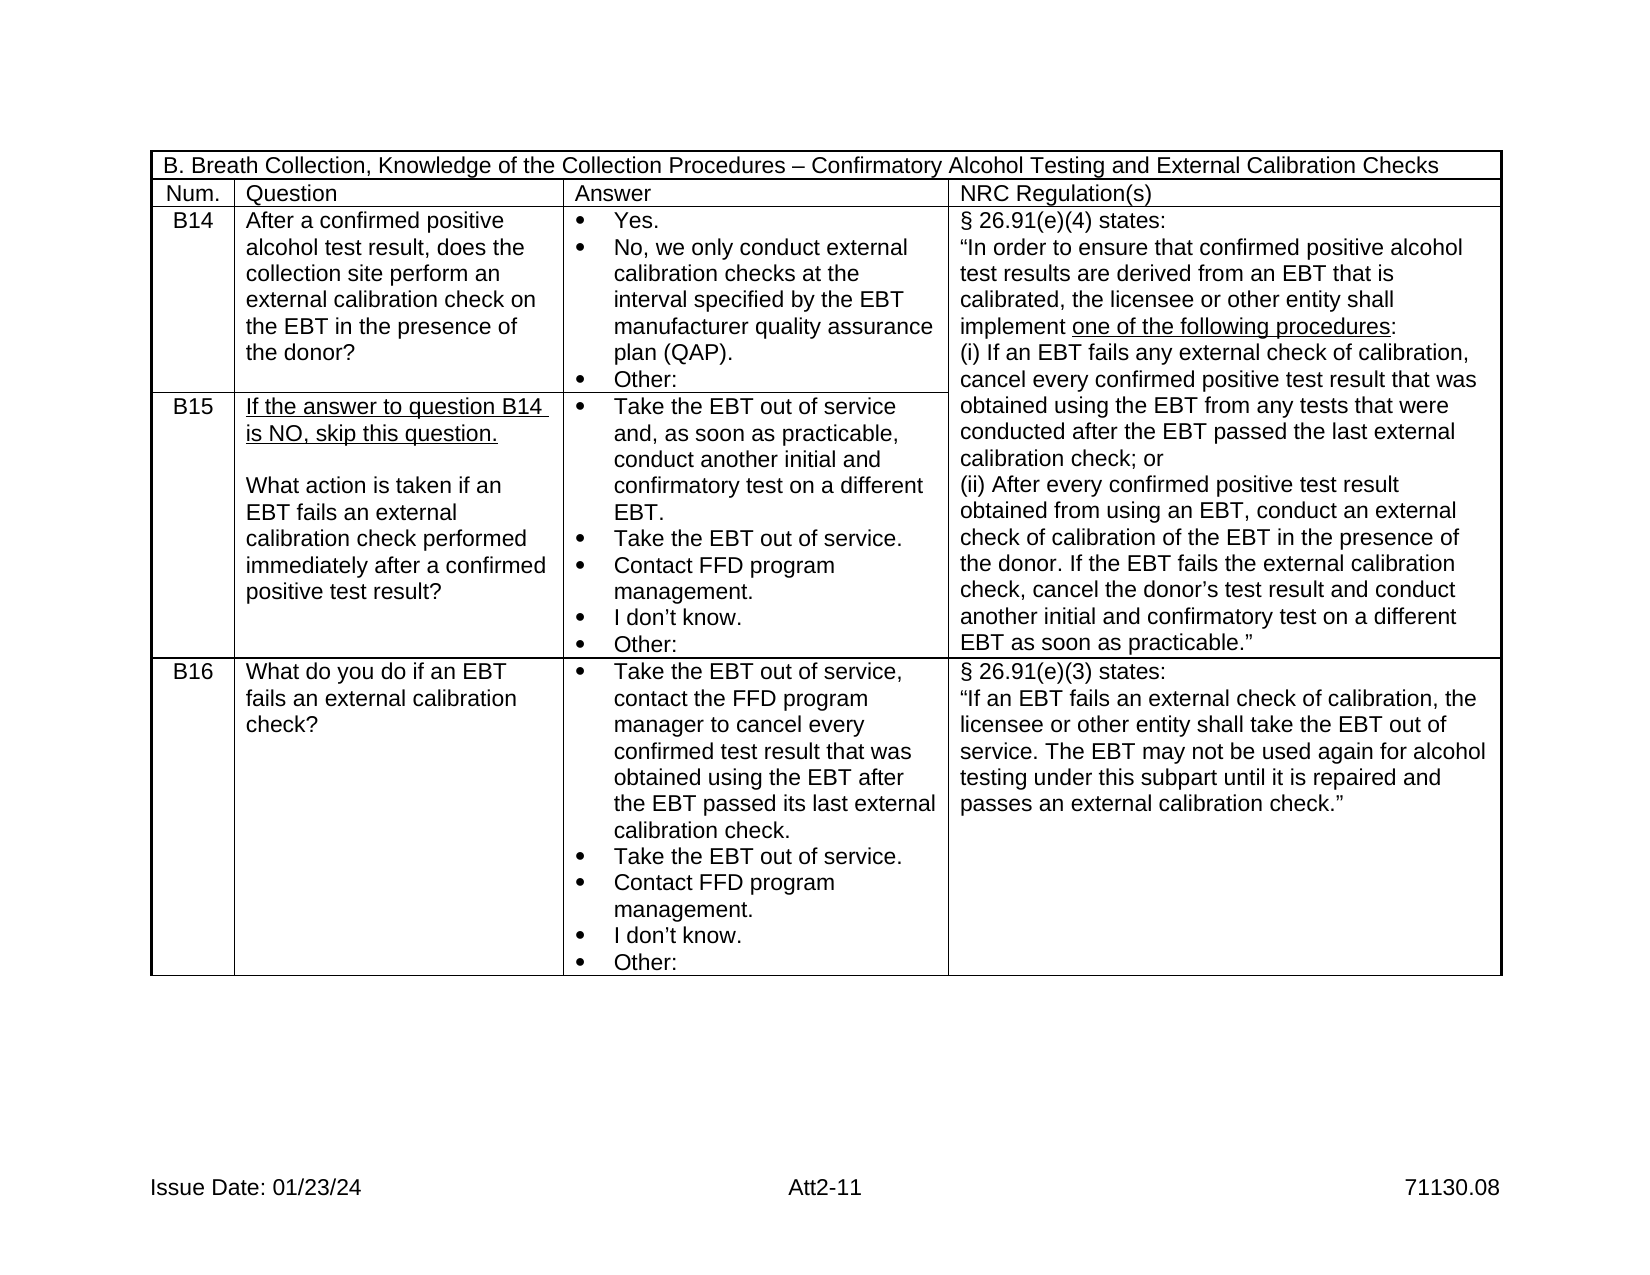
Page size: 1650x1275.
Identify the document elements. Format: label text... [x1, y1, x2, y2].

table_cell § 26.91(e)(4) states: “In order to ensure that confirmed positive alcohol test results are derived from an EBT that is calibrated, the licensee or other entity shall implement one of the following procedures: (i) If an EBT fails any external check of calibration, cancel every confirmed positive test result that was obtained using the EBT from any tests that were conducted after the EBT passed the last external calibration check; or (ii) After every confirmed positive test result obtained from using an EBT, conduct an external check of calibration of the EBT in the presence of the donor. If the EBT fails the external calibration check, cancel the donor’s test result and conduct another initial and confirmatory test on a different EBT as soon as practicable.” [949, 207, 1500, 657]
table_cell B14 [153, 207, 234, 392]
table_cell Num. [153, 180, 234, 206]
table_cell NRC Regulation(s) [949, 180, 1500, 206]
table_cell After a confirmed positive alcohol test result, does the collection site perform an external calibration check on the EBT in the presence of the donor? [235, 207, 563, 392]
table_cell B15 [153, 393, 234, 657]
table_cell Answer [564, 180, 948, 206]
table_cell Take the EBT out of service, contact the FFD program manager to cancel every confirmed test result that was obtained using the EBT after the EBT passed its last external calibration check. Take the EBT out of service. Contact FFD program management. I don’t know. Other: [564, 659, 948, 975]
table_cell Yes. No, we only conduct external calibration checks at the interval specified by the EBT manufacturer quality assurance plan (QAP). Other: [564, 207, 948, 392]
table_cell If the answer to question B14 is NO, skip this question. What action is taken if an EBT fails an external calibration check performed immediately after a confirmed positive test result? [235, 393, 563, 657]
table_cell What do you do if an EBT fails an external calibration check? [235, 659, 563, 975]
table_cell § 26.91(e)(3) states: “If an EBT fails an external check of calibration, the licensee or other entity shall take the EBT out of service. The EBT may not be used again for alcohol testing under this subpart until it is repaired and passes an external calibration check.” [949, 659, 1500, 975]
table_cell B16 [153, 659, 234, 975]
table_cell Take the EBT out of service and, as soon as practicable, conduct another initial and confirmatory test on a different EBT. Take the EBT out of service. Contact FFD program management. I don’t know. Other: [564, 393, 948, 657]
table_header B. Breath Collection, Knowledge of the Collection Procedures – Confirmatory Alcohol Testing and External Calibration Checks [153, 152, 1500, 178]
table_cell Question [235, 180, 563, 206]
